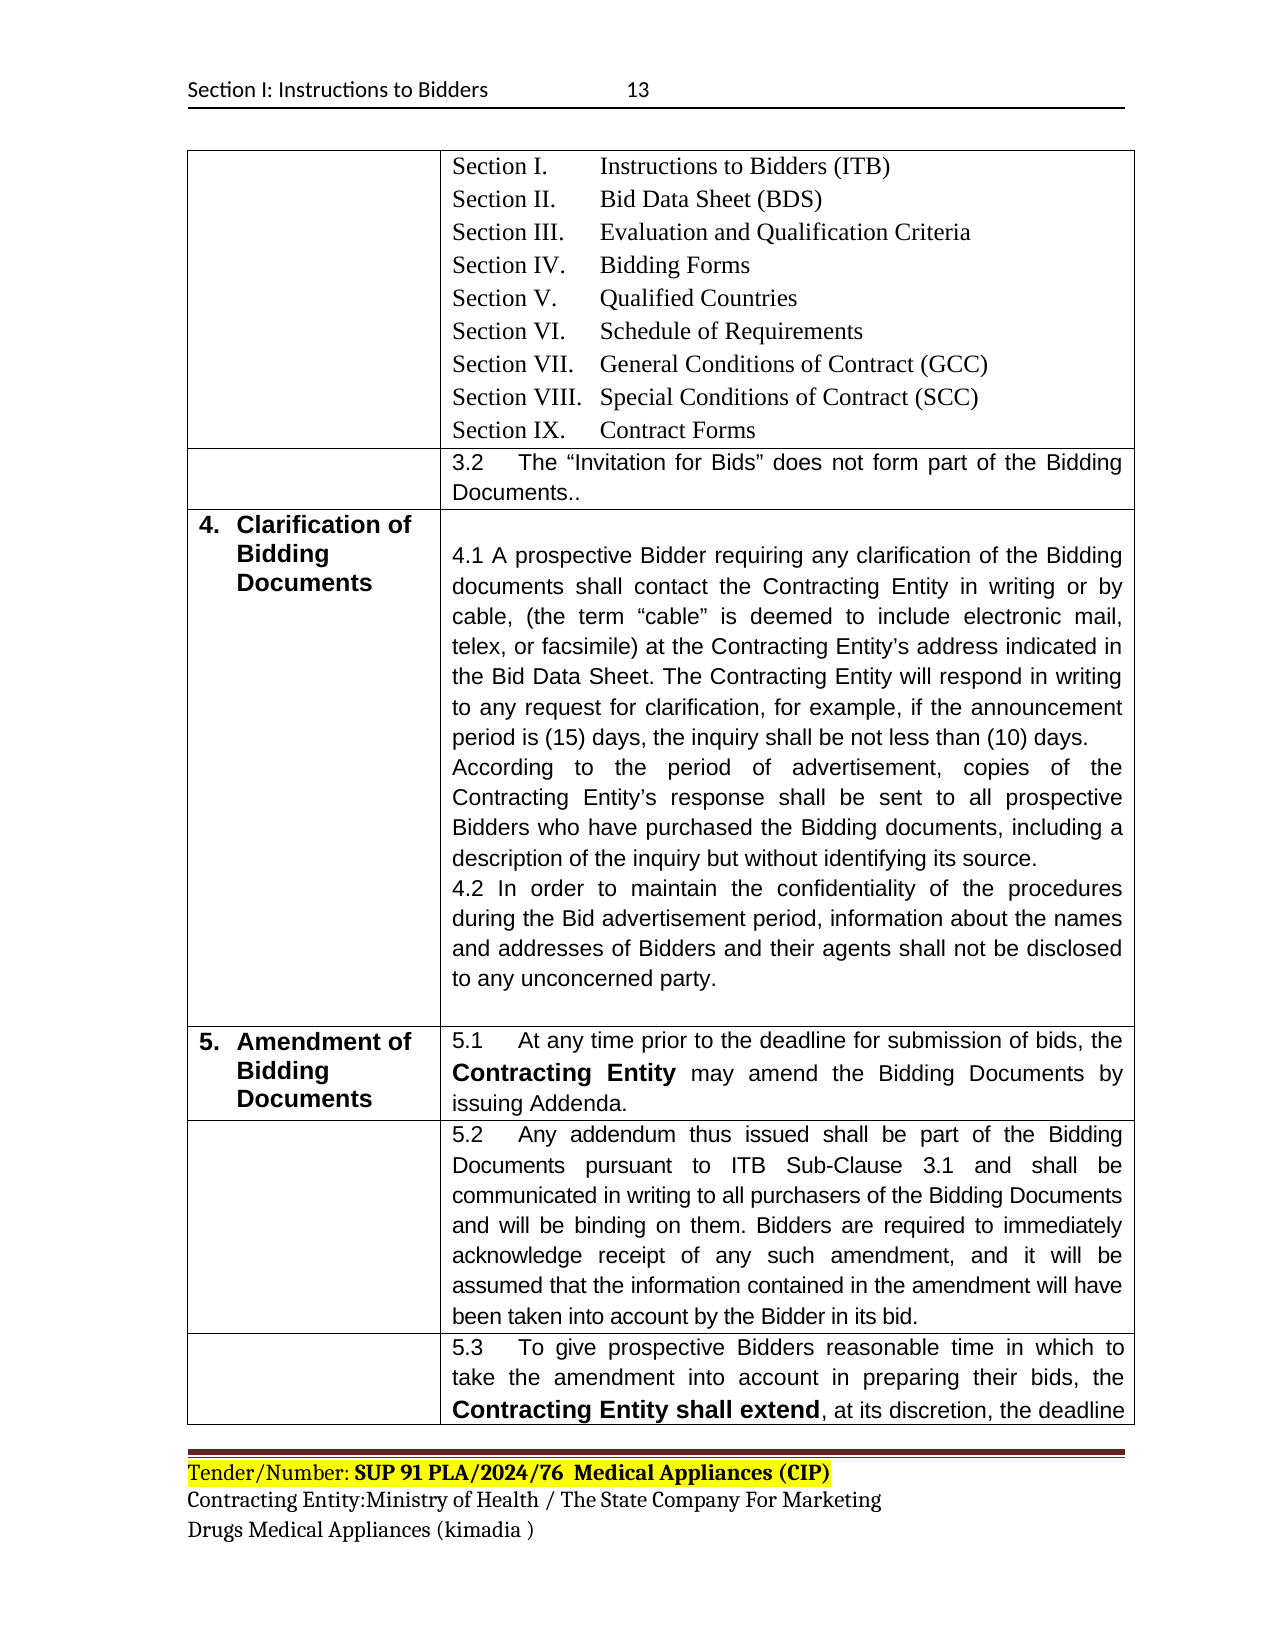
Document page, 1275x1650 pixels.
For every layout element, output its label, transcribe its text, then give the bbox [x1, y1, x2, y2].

table_cell 4.1 A prospective Bidder requiring any clarification of the Bidding documents shall contact the Contracting Entity in writing or by cable, (the term “cable” is deemed to include electronic mail, telex, or facsimile) at the Contracting Entity’s address indicated in the Bid Data Sheet. The Contracting Entity will respond in writing to any request for clarification, for example, if the announcement period is (15) days, the inquiry shall be not less than (10) days. According to the period of advertisement, copies of the Contracting Entity’s response shall be sent to all prospective Bidders who have purchased the Bidding documents, including a description of the inquiry but without identifying its source. 4.2 In order to maintain the confidentiality of the procedures during the Bid advertisement period, information about the names and addresses of Bidders and their agents shall not be disclosed to any unconcerned party. [441, 510, 1134, 1026]
table_cell 3.2 The “Invitation for Bids” does not form part of the Bidding Documents.. [441, 449, 1134, 509]
table_cell [188, 1121, 440, 1333]
table_cell [188, 151, 440, 448]
table_cell 4. Clarification of Bidding Documents [188, 510, 440, 1026]
table_cell [188, 1334, 440, 1423]
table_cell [441, 151, 1134, 448]
table_cell [188, 449, 440, 509]
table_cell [441, 1334, 1134, 1423]
table_cell 5. Amendment of Bidding Documents [188, 1027, 440, 1120]
table_cell 5.1 At any time prior to the deadline for submission of bids, the Contracting Entity may amend the Bidding Documents by issuing Addenda. [441, 1027, 1134, 1120]
table_cell 5.2 Any addendum thus issued shall be part of the Bidding Documents pursuant to ITB Sub-Clause 3.1 and shall be communicated in writing to all purchasers of the Bidding Documents and will be binding on them. Bidders are required to immediately acknowledge receipt of any such amendment, and it will be assumed that the information contained in the amendment will have been taken into account by the Bidder in its bid. [441, 1121, 1134, 1333]
